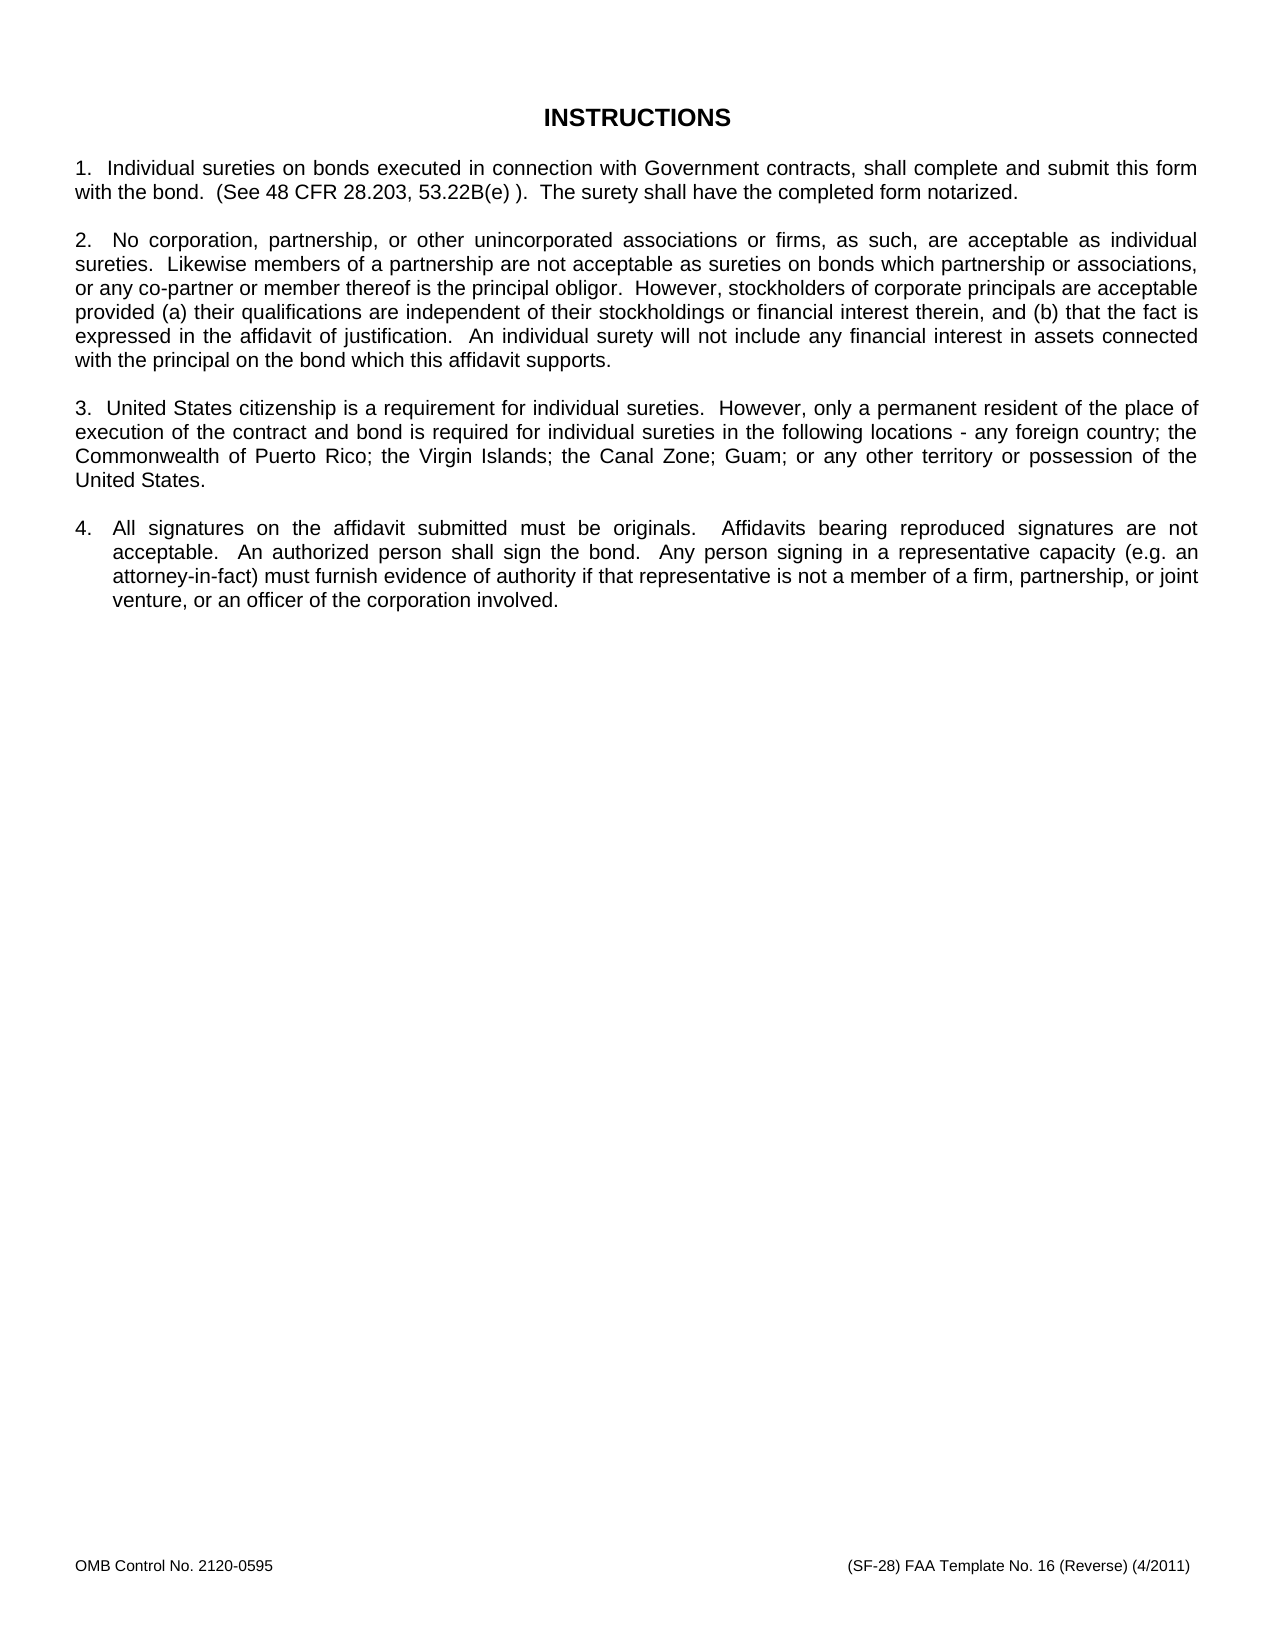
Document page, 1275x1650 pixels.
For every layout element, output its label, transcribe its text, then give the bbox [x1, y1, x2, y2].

text 1. Individual sureties on bonds executed in connection with Government contracts, shall complete and submit this form with the bond. (See 48 CFR 28.203, 53.22B(e) ). The surety shall have the completed form notarized. [75, 156, 1200, 204]
list All signatures on the affidavit submitted must be originals. Affidavits bearing reproduced signatures are not acceptable. An authorized person shall sign the bond. Any person signing in a representative capacity (e.g. an attorney-in-fact) must furnish evidence of authority if that representative is not a member of a firm, partnership, or joint venture, or an officer of the corporation involved. [75, 516, 1200, 611]
text INSTRUCTIONS [75, 103, 1200, 132]
text 2. No corporation, partnership, or other unincorporated associations or firms, as such, are acceptable as individual sureties. Likewise members of a partnership are not acceptable as sureties on bonds which partnership or associations, or any co-partner or member thereof is the principal obligor. However, stockholders of corporate principals are acceptable provided (a) their qualifications are independent of their stockholdings or financial interest therein, and (b) that the fact is expressed in the affidavit of justification. An individual surety will not include any financial interest in assets connected with the principal on the bond which this affidavit supports. [75, 228, 1200, 372]
text 3. citizenship is a requirement for individual sureties. However, only a permanent resident of the place of execution of the contract and bond is required for individual sureties in the following locations - any foreign country; the of ; the Virgin Islands; the Canal Zone; Guam; or any other territory or possession of the . [75, 396, 1200, 492]
